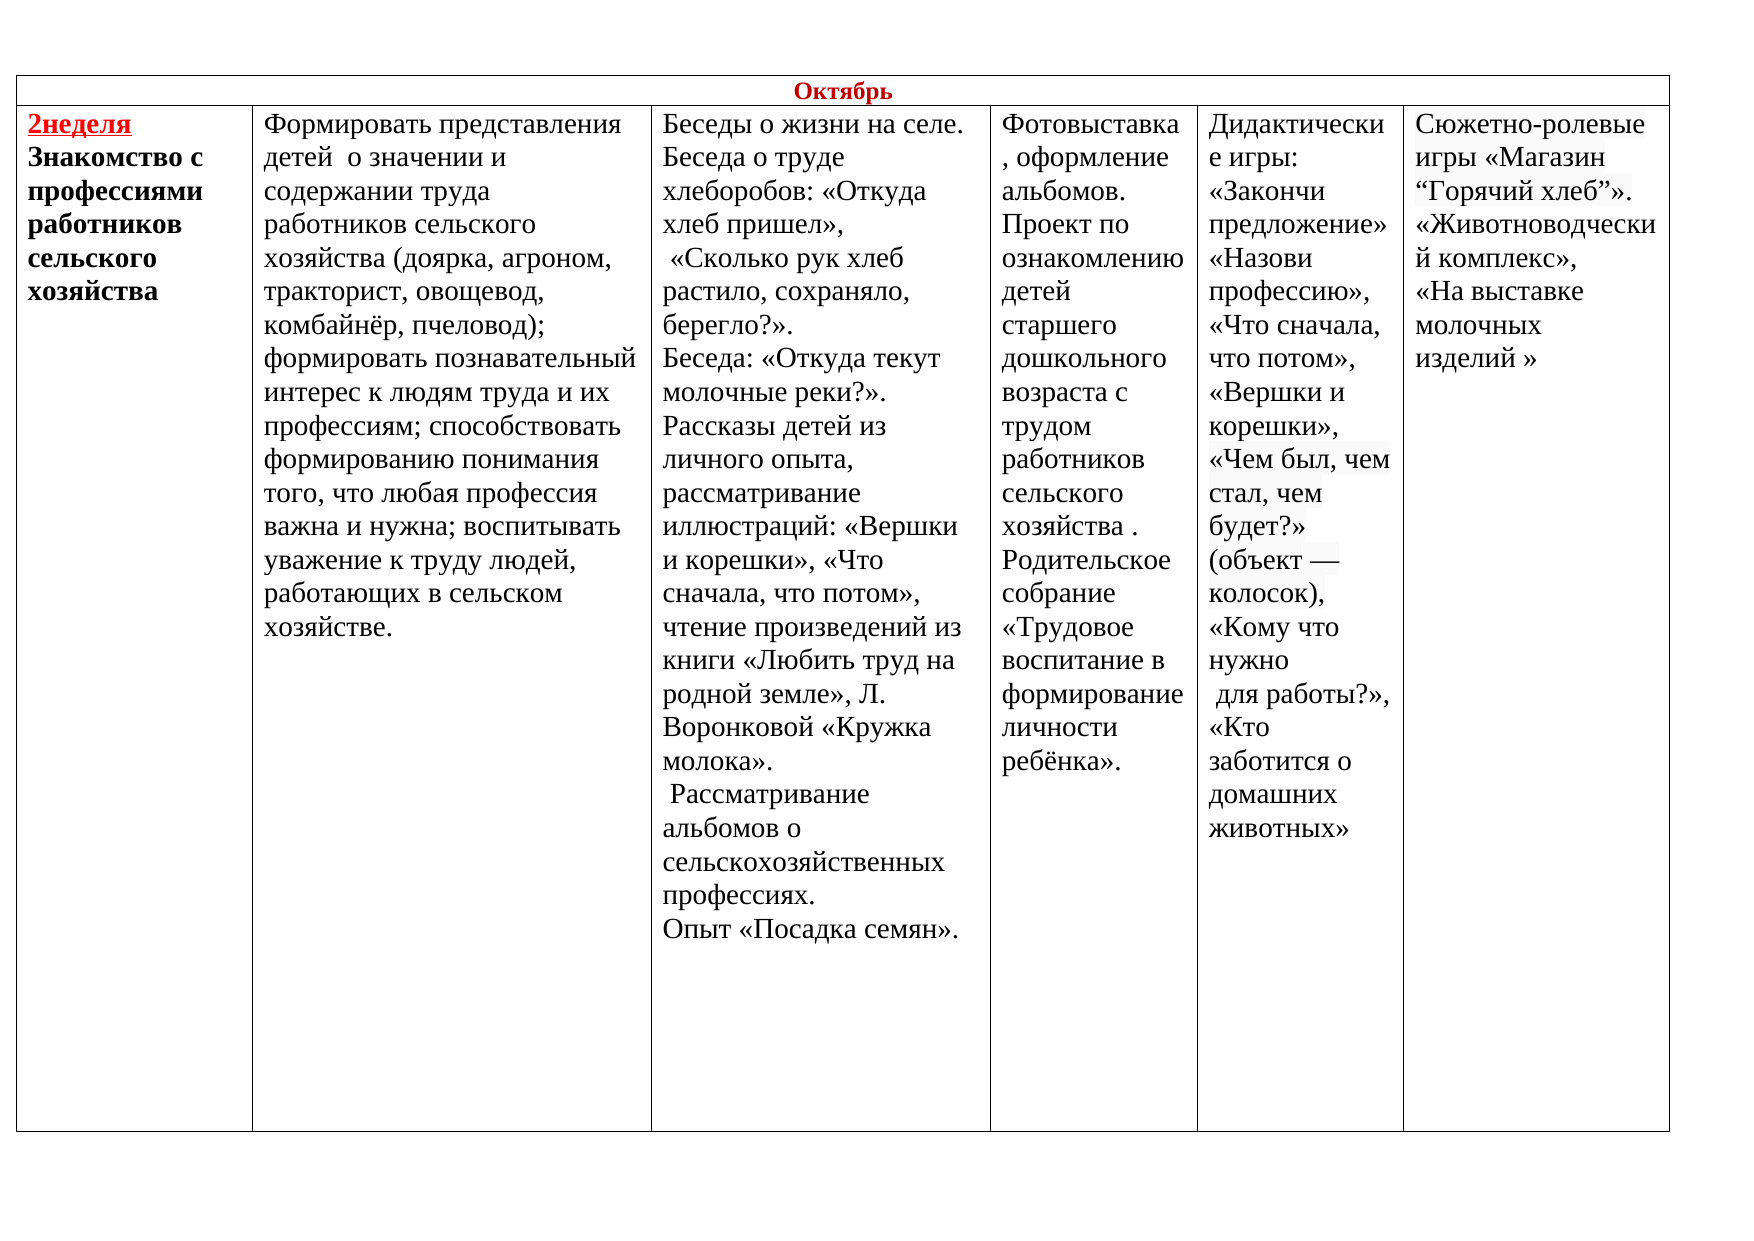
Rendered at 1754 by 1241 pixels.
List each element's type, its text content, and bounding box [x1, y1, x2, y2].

table_cell Октябрь [17, 76, 1669, 105]
table_cell Сюжетно-ролевые игры «Магазин “Горячий хлеб”». «Животноводческий комплекс», «На выставке молочных изделий » [1404, 106, 1669, 1131]
table_cell 2неделя Знакомство с профессиями работников сельского хозяйства [17, 106, 252, 1131]
table_cell Формировать представления детей о значении и содержании труда работников сельского хозяйства (доярка, агроном, тракторист, овощевод, комбайнёр, пчеловод); формировать познавательный интерес к людям труда и их профессиям; способствовать формированию понимания того, что любая профессия важна и нужна; воспитывать уважение к труду людей, работающих в сельском хозяйстве. [253, 106, 651, 1131]
table_cell Дидактические игры: «Закончи предложение»«Назови профессию», «Что сначала, что потом», «Вершки и корешки», «Чем был, чем стал, чем будет?» (объект — колосок), «Кому что нужно для работы?», «Кто заботится о домашних животных» [1198, 106, 1403, 1131]
table_cell Беседы о жизни на селе. Беседа о труде хлеборобов: «Откуда хлеб пришел», «Сколько рук хлеб растило, сохраняло, берегло?». Беседа: «Откуда текут молочные реки?». Рассказы детей из личного опыта, рассматривание иллюстраций: «Вершки и корешки», «Что сначала, что потом», чтение произведений из книги «Любить труд на родной земле», Л. Воронковой «Кружка молока». Рассматривание альбомов о сельскохозяйственных профессиях. Опыт «Посадка семян». [652, 106, 990, 1131]
table_cell Фотовыставка, оформление альбомов. Проект по ознакомлению детей старшего дошкольного возраста с трудом работников сельского хозяйства . Родительское собрание «Трудовое воспитание в формирование личности ребёнка». [991, 106, 1197, 1131]
